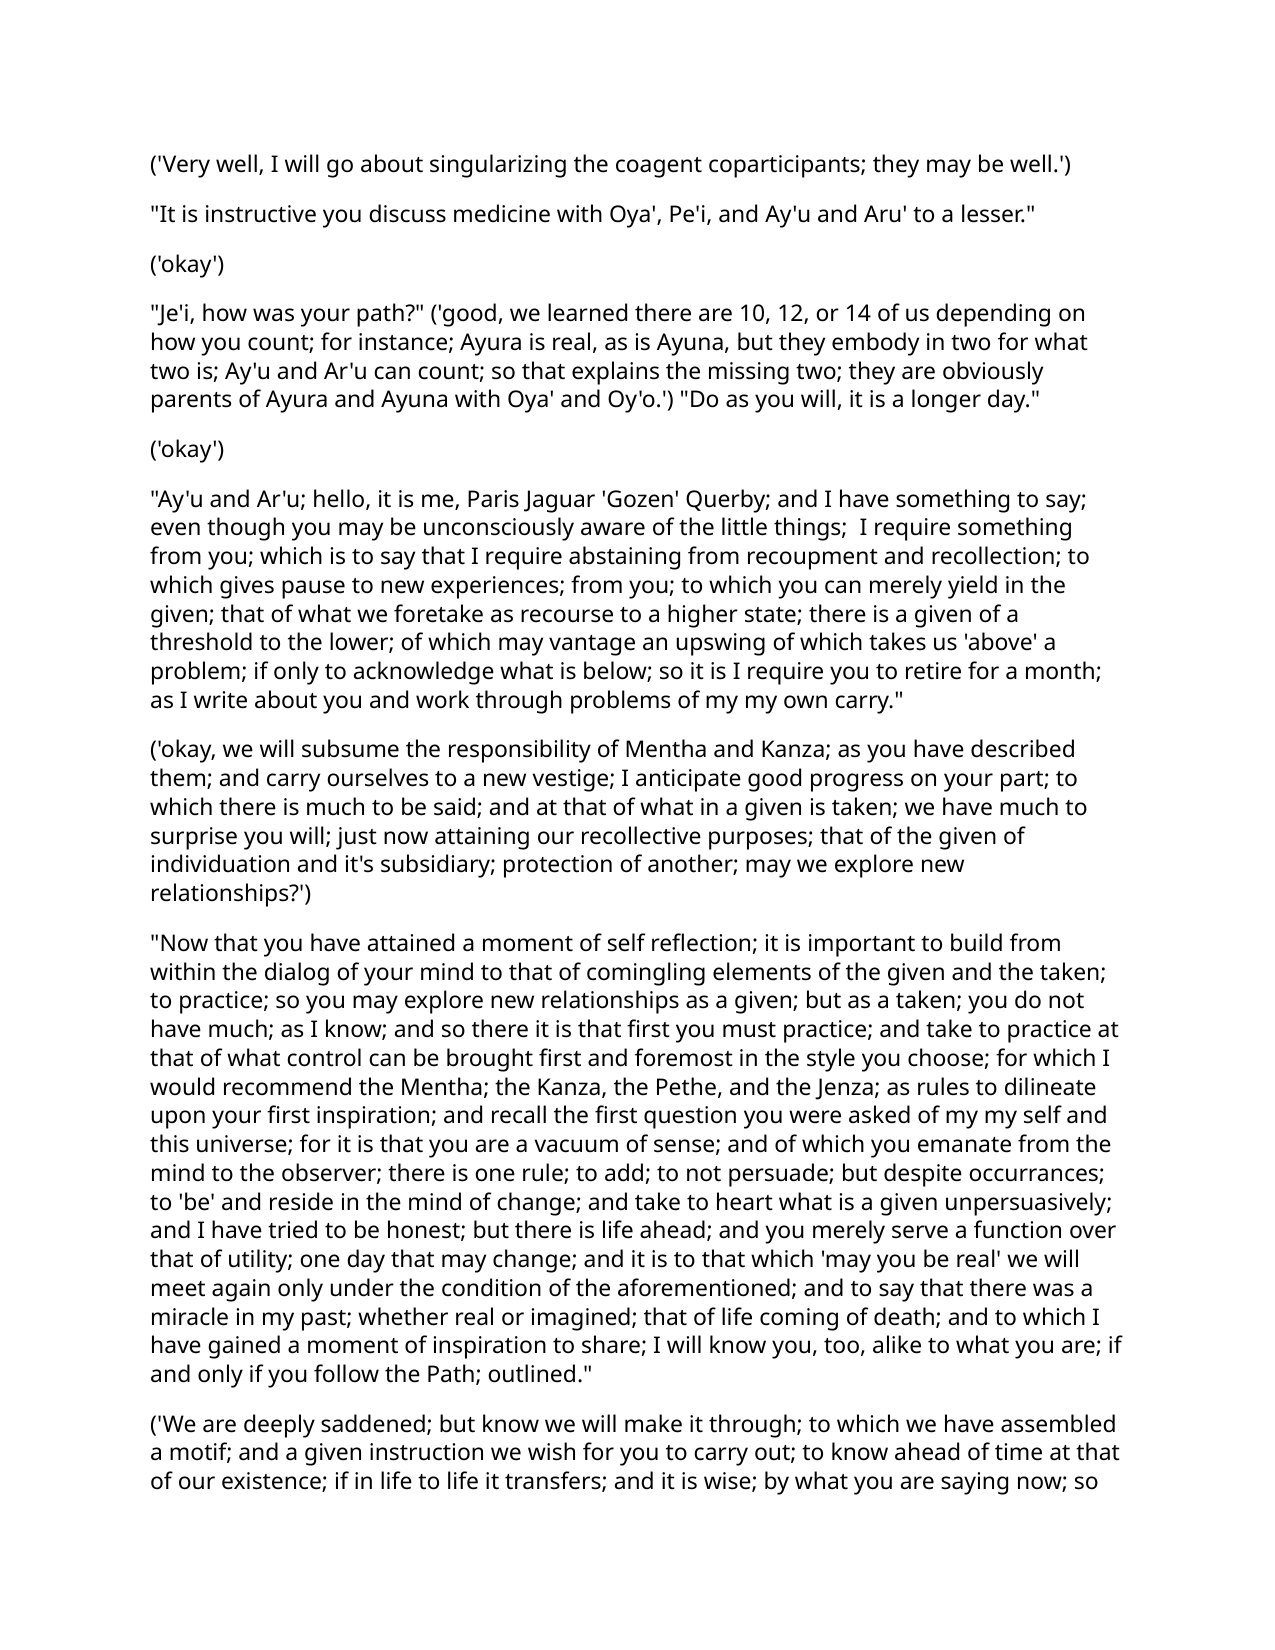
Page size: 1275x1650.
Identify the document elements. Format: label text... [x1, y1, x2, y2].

text ('okay') [150, 434, 1125, 463]
text ('Very well, I will go about singularizing the coagent coparticipants; they may be well.') [150, 150, 1125, 179]
text ('okay, we will subsume the responsibility of Mentha and Kanza; as you have described them; and carry ourselves to a new vestige; I anticipate good progress on your part; to which there is much to be said; and at that of what in a given is taken; we have much to surprise you will; just now attaining our recollective purposes; that of the given of individuation and it's subsidiary; protection of another; may we explore new relationships?') [150, 735, 1125, 907]
text ('okay') [150, 249, 1125, 278]
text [150, 1409, 1125, 1495]
text "Ay'u and Ar'u; hello, it is me, Paris Jaguar 'Gozen' Querby; and I have something to say; even though you may be unconsciously aware of the little things; I require something from you; which is to say that I require abstaining from recoupment and recollection; to which gives pause to new experiences; from you; to which you can merely yield in the given; that of what we foretake as recourse to a higher state; there is a given of a threshold to the lower; of which may vantage an upswing of which takes us 'above' a problem; if only to acknowledge what is below; so it is I require you to retire for a month; as I write about you and work through problems of my my own carry." [150, 484, 1125, 714]
text "Je'i, how was your path?" ('good, we learned there are 10, 12, or 14 of us depending on how you count; for instance; Ayura is real, as is Ayuna, but they embody in two for what two is; Ay'u and Ar'u can count; so that explains the missing two; they are obviously parents of Ayura and Ayuna with Oya' and Oy'o.') "Do as you will, it is a longer day." [150, 299, 1125, 414]
text "It is instructive you discuss medicine with Oya', Pe'i, and Ay'u and Aru' to a lesser." [150, 199, 1125, 228]
text "Now that you have attained a moment of self reflection; it is important to build from within the dialog of your mind to that of comingling elements of the given and the taken; to practice; so you may explore new relationships as a given; but as a taken; you do not have much; as I know; and so there it is that first you must practice; and take to practice at that of what control can be brought first and foremost in the style you choose; for which I would recommend the Mentha; the Kanza, the Pethe, and the Jenza; as rules to dilineate upon your first inspiration; and recall the first question you were asked of my my self and this universe; for it is that you are a vacuum of sense; and of which you emanate from the mind to the observer; there is one rule; to add; to not persuade; but despite occurrances; to 'be' and reside in the mind of change; and take to heart what is a given unpersuasively; and I have tried to be honest; but there is life ahead; and you merely serve a function over that of utility; one day that may change; and it is to that which 'may you be real' we will meet again only under the condition of the aforementioned; and to say that there was a miracle in my past; whether real or imagined; that of life coming of death; and to which I have gained a moment of inspiration to share; I will know you, too, alike to what you are; if and only if you follow the Path; outlined." [150, 928, 1125, 1388]
